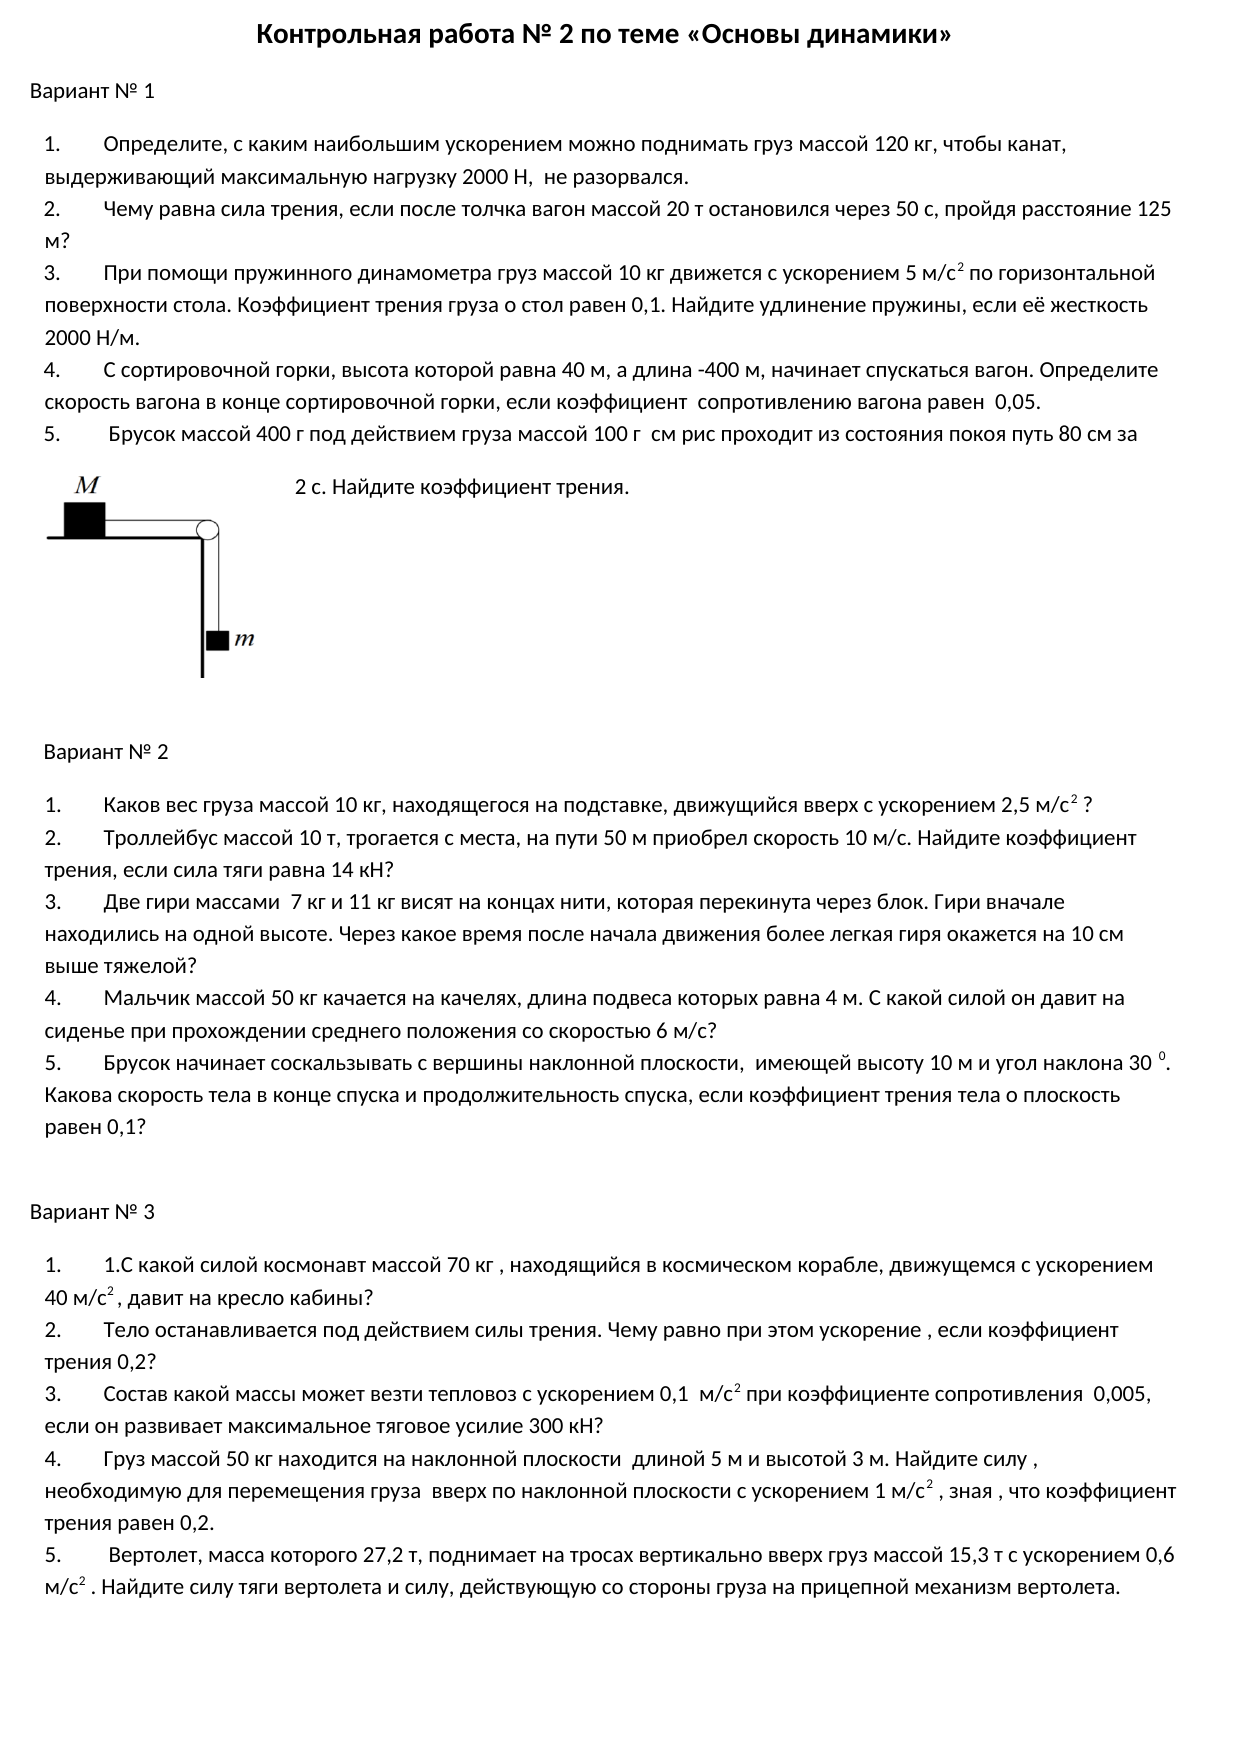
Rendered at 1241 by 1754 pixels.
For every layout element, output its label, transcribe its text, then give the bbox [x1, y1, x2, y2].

list Состав какой массы может везти тепловоз с ускорением 0,1 м/с2 при коэффициенте сопротивления 0,005, если он развивает максимальное тяговое усилие 300 кН? [44, 1379, 1181, 1439]
list Две гири массами 7 кг и 11 кг висят на концах нити, которая перекинута через блок. Гири вначале находились на одной высоте. Через какое время после начала движения более легкая гиря окажется на 10 см выше тяжелой? [44, 887, 1181, 979]
list Тело останавливается под действием силы трения. Чему равно при этом ускорение , если коэффициент трения 0,2? [44, 1315, 1181, 1375]
text Контрольная работа № 2 по теме «Основы динамики» [29, 15, 1181, 50]
text Вариант № 3 [29, 1197, 1181, 1226]
list Определите, с каким наибольшим ускорением можно поднимать груз массой 120 кг, чтобы канат, выдерживающий максимальную нагрузку 2000 Н, не разорвался. [43, 129, 1181, 190]
text Вариант № 1 [29, 77, 1181, 104]
list С сортировочной горки, высота которой равна 40 м, а длина -400 м, начинает спускаться вагон. Определите скорость вагона в конце сортировочной горки, если коэффициент сопротивлению вагона равен 0,05. [43, 355, 1181, 415]
list Брусок массой 400 г под действием груза массой 100 г см рис проходит из состояния покоя путь 80 см за [43, 419, 1181, 447]
text 2 с. Найдите коэффициент трения. [262, 472, 1181, 500]
text Вариант № 2 [43, 737, 1181, 765]
list Каков вес груза массой 10 кг, находящегося на подставке, движущийся вверх с ускорением 2,5 м/с2 ? [44, 790, 1181, 818]
list Груз массой 50 кг находится на наклонной плоскости длиной 5 м и высотой 3 м. Найдите силу , необходимую для перемещения груза вверх по наклонной плоскости с ускорением 1 м/с2 , зная , что коэффициент трения равен 0,2. [44, 1444, 1181, 1536]
list Мальчик массой 50 кг качается на качелях, длина подвеса которых равна 4 м. С какой силой он давит на сиденье при прохождении среднего положения со скоростью 6 м/с? [44, 983, 1181, 1044]
list Брусок начинает соскальзывать с вершины наклонной плоскости, имеющей высоту 10 м и угол наклона 30 0. Какова скорость тела в конце спуска и продолжительность спуска, если коэффициент трения тела о плоскость равен 0,1? [44, 1048, 1181, 1140]
list Чему равна сила трения, если после толчка вагон массой 20 т остановился через 50 с, пройдя расстояние 125 м? [43, 194, 1181, 254]
list Троллейбус массой 10 т, трогается с места, на пути 50 м приобрел скорость 10 м/с. Найдите коэффициент трения, если сила тяги равна 14 кН? [44, 823, 1181, 883]
list 1.С какой силой космонавт массой 70 кг , находящийся в космическом корабле, движущемся с ускорением 40 м/с2 , давит на кресло кабины? [44, 1251, 1181, 1311]
picture [46, 472, 262, 676]
list При помощи пружинного динамометра груз массой 10 кг движется с ускорением 5 м/с2 по горизонтальной поверхности стола. Коэффициент трения груза о стол равен 0,1. Найдите удлинение пружины, если её жесткость 2000 Н/м. [43, 258, 1181, 351]
list Вертолет, масса которого 27,2 т, поднимает на тросах вертикально вверх груз массой 15,3 т с ускорением 0,6 м/с2 . Найдите силу тяги вертолета и силу, действующую со стороны груза на прицепной механизм вертолета. [44, 1540, 1181, 1600]
